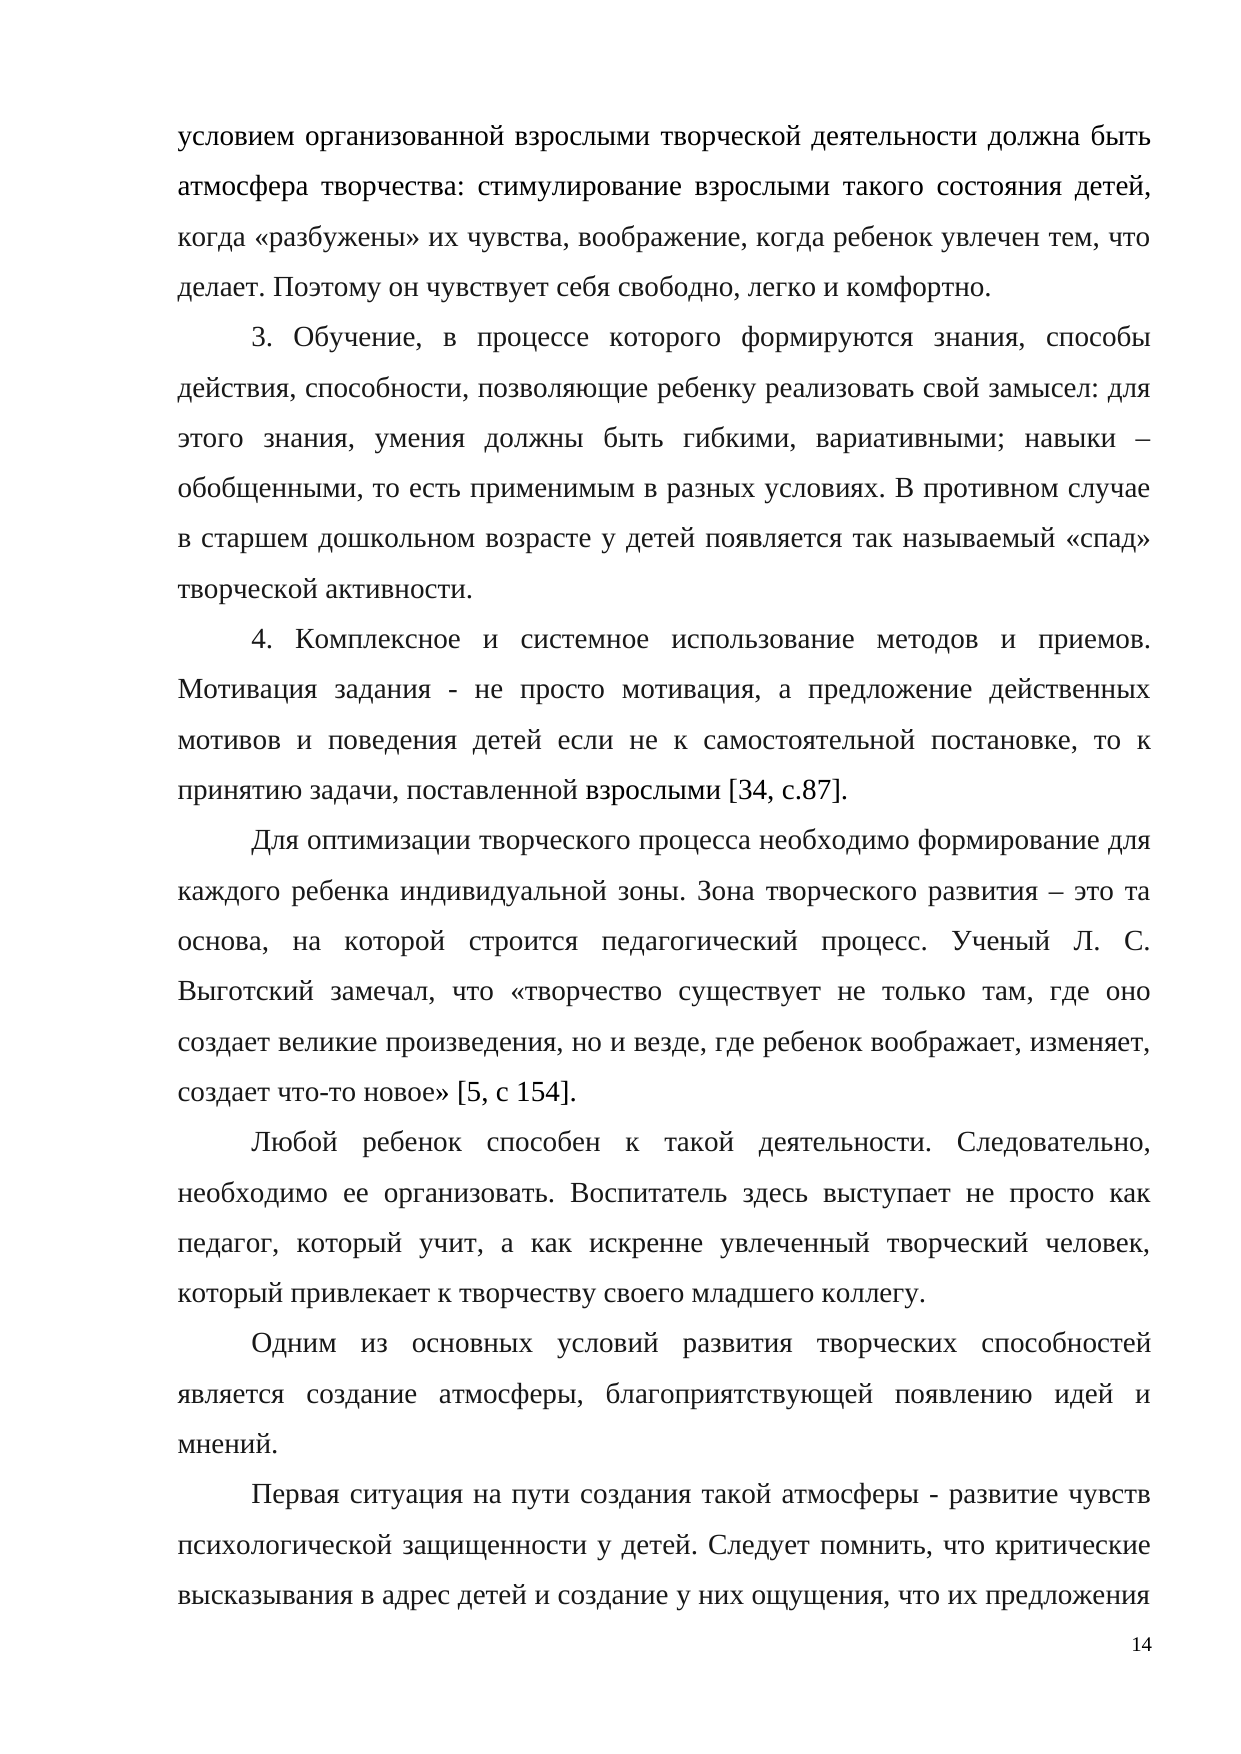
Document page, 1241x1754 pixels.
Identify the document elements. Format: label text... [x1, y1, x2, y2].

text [177, 1477, 1152, 1611]
text 3. Обучение, в процессе которого формируются знания, способы действия, способности, позволяющие ребенку реализовать свой замысел: для этого знания, умения должны быть гибкими, вариативными; навыки – обобщенными, то есть применимым в разных условиях. В противном случае в старшем дошкольном возрасте у детей появляется так называемый «спад» творческой активности. [177, 319, 1152, 604]
text 4. Комплексное и системное использование методов и приемов. Мотивация задания - не просто мотивация, а предложение действенных мотивов и поведения детей если не к самостоятельной постановке, то к принятию задачи, поставленной взрослыми [34, с.87]. [177, 621, 1152, 806]
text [177, 118, 1152, 303]
text Для оптимизации творческого процесса необходимо формирование для каждого ребенка индивидуальной зоны. Зона творческого развития – это та основа, на которой строится педагогический процесс. Ученый Л. С. Выготский замечал, что «творчество существует не только там, где оно создает великие произведения, но и везде, где ребенок воображает, изменяет, создает что-то новое» [5, с 154]. [177, 822, 1152, 1108]
text Любой ребенок способен к такой деятельности. Следовательно, необходимо ее организовать. Воспитатель здесь выступает не просто как педагог, который учит, а как искренне увлеченный творческий человек, который привлекает к творчеству своего младшего коллегу. [177, 1124, 1152, 1309]
text Одним из основных условий развития творческих способностей является создание атмосферы, благоприятствующей появлению идей и мнений. [177, 1326, 1152, 1460]
